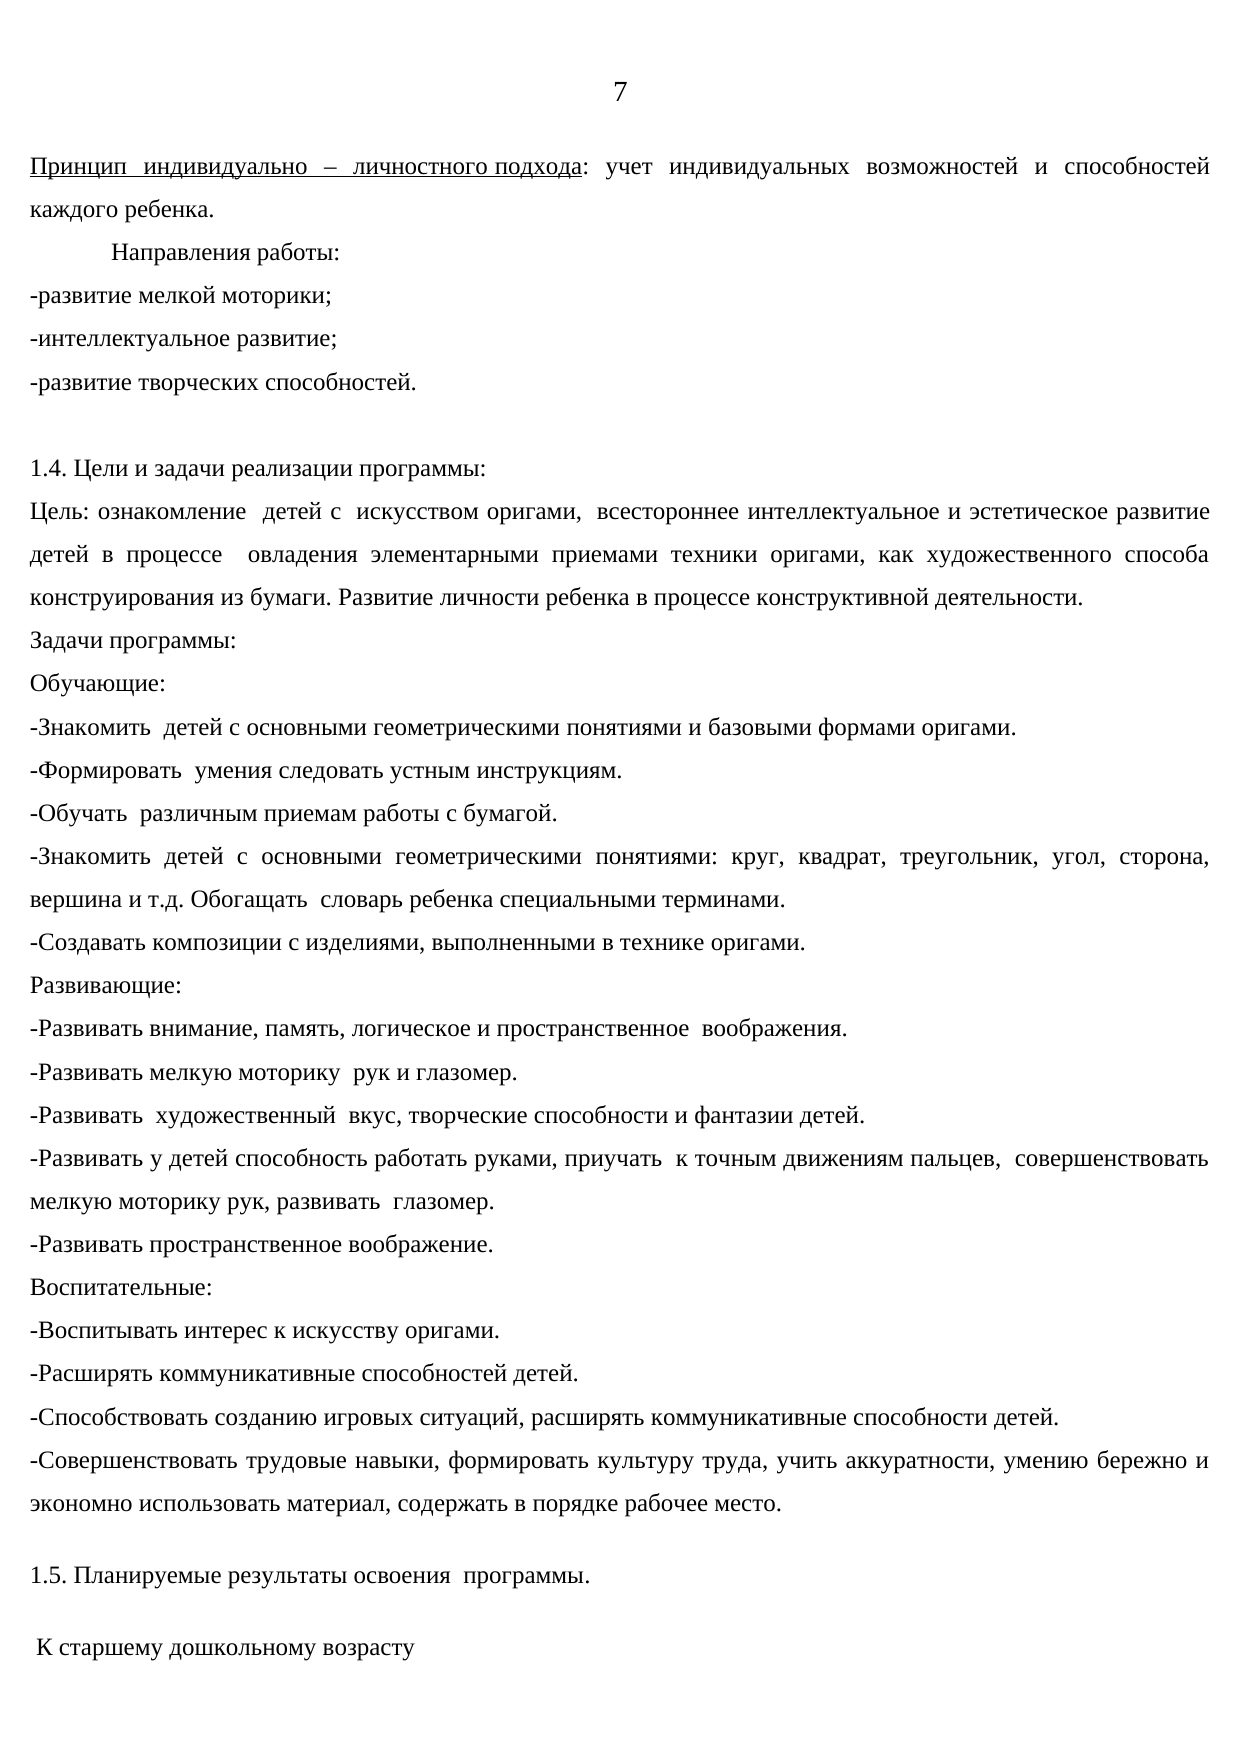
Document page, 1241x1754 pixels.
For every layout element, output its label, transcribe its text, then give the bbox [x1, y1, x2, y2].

text -Развивать внимание, память, логическое и пространственное воображения. [29, 1013, 1211, 1042]
text -Способствовать созданию игровых ситуаций, расширять коммуникативные способности детей. [29, 1402, 1211, 1430]
text -Развивать художественный вкус, творческие способности и фантазии детей. [29, 1100, 1211, 1128]
text Обучающие: [29, 668, 1211, 697]
text Задачи программы: [29, 625, 1211, 654]
text Воспитательные: [29, 1272, 1211, 1301]
text -Воспитывать интерес к искусству оригами. [29, 1315, 1211, 1344]
text Развивающие: [29, 970, 1211, 999]
text 1.5. Планируемые результаты освоения программы. [29, 1560, 1211, 1589]
text -интеллектуальное развитие; [29, 323, 1211, 352]
text -Формировать умения следовать устным инструкциям. [29, 755, 1211, 783]
text -развитие мелкой моторики; [29, 280, 1211, 309]
text -Совершенствовать трудовые навыки, формировать культуру труда, учить аккуратности, умению бережно и экономно использовать материал, содержать в порядке рабочее место. [29, 1445, 1211, 1517]
text -Развивать мелкую моторику рук и глазомер. [29, 1057, 1211, 1085]
text -Расширять коммуникативные способностей детей. [29, 1358, 1211, 1387]
text Цель: ознакомление детей с искусством оригами, всестороннее интеллектуальное и эстетическое развитие детей в процессе овладения элементарными приемами техники оригами, как художественного способа конструирования из бумаги. Развитие личности ребенка в процессе конструктивной деятельности. [29, 496, 1211, 611]
text -Обучать различным приемам работы с бумагой. [29, 798, 1211, 827]
text -Знакомить детей с основными геометрическими понятиями: круг, квадрат, треугольник, угол, сторона, вершина и т.д. Обогащать словарь ребенка специальными терминами. [29, 841, 1211, 913]
text Направления работы: [29, 237, 1211, 266]
text Принцип индивидуально – личностного подхода: учет индивидуальных возможностей и способностей каждого ребенка. [29, 151, 1211, 223]
text -Развивать пространственное воображение. [29, 1229, 1211, 1258]
text -Создавать композиции с изделиями, выполненными в технике оригами. [29, 927, 1211, 956]
text -развитие творческих способностей. [29, 367, 1211, 395]
text К старшему дошкольному возрасту [29, 1632, 1211, 1661]
text -Развивать у детей способность работать руками, приучать к точным движениям пальцев, совершенствовать мелкую моторику рук, развивать глазомер. [29, 1143, 1211, 1215]
text -Знакомить детей с основными геометрическими понятиями и базовыми формами оригами. [29, 712, 1211, 740]
text 1.4. Цели и задачи реализации программы: [29, 453, 1211, 482]
